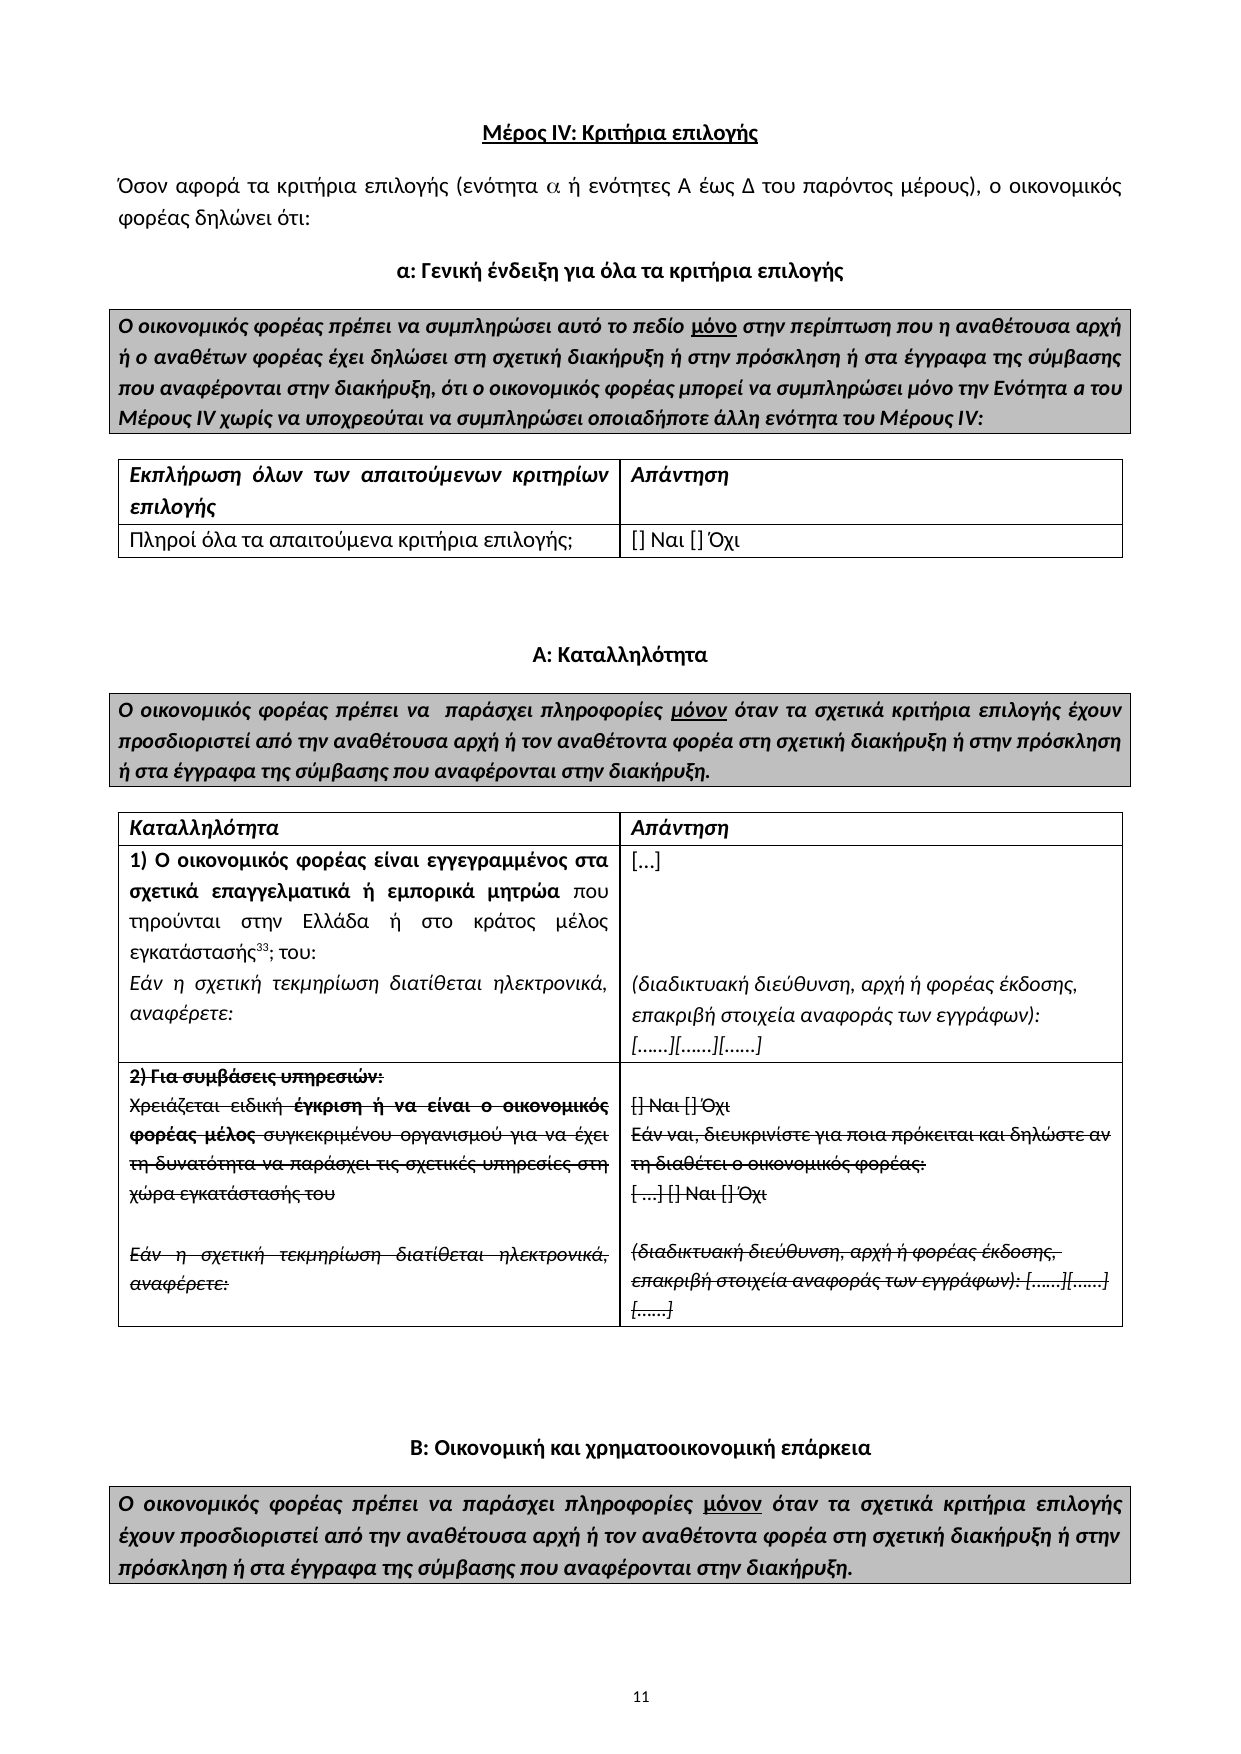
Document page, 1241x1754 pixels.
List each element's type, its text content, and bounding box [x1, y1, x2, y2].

table_header Καταλληλότητα [119, 813, 619, 845]
table_cell 2) Για συμβάσεις υπηρεσιών: Χρειάζεται ειδική έγκριση ή να είναι ο οικονομικός φορέας μέλος συγκεκριμένου οργανισμού για να έχει τη δυνατότητα να παράσχει τις σχετικές υπηρεσίες στη χώρα εγκατάστασής του Εάν η σχετική τεκμηρίωση διατίθεται ηλεκτρονικά, αναφέρετε: [119, 1063, 619, 1326]
text Α: Καταλληλότητα [118, 640, 1122, 668]
table_cell [] Ναι [] Όχι Εάν ναι, διευκρινίστε για ποια πρόκειται και δηλώστε αν τη διαθέτει ο οικονομικός φορέας: [ …] [] Ναι [] Όχι (διαδικτυακή διεύθυνση, αρχή ή φορέας έκδοσης, επακριβή στοιχεία αναφοράς των εγγράφων): [……][……][……] [621, 1063, 1122, 1326]
table_header Απάντηση [621, 460, 1122, 524]
text Όσον αφορά τα κριτήρια επιλογής (ενότητα  ή ενότητες Α έως Δ του παρόντος μέρους), ο οικονομικός φορέας δηλώνει ότι: [118, 171, 1122, 231]
table_header Απάντηση [621, 813, 1122, 845]
text Ο οικονομικός φορέας πρέπει να συμπληρώσει αυτό το πεδίο μόνο στην περίπτωση που η αναθέτουσα αρχή ή ο αναθέτων φορέας έχει δηλώσει στη σχετική διακήρυξη ή στην πρόσκληση ή στα έγγραφα της σύμβασης που αναφέρονται στην διακήρυξη, ότι ο οικονομικός φορέας μπορεί να συμπληρώσει μόνο την Ενότητα a του Μέρους ΙV χωρίς να υποχρεούται να συμπληρώσει οποιαδήποτε άλλη ενότητα του Μέρους ΙV: [110, 310, 1130, 433]
text Ο οικονομικός φορέας πρέπει να παράσχει πληροφορίες μόνον όταν τα σχετικά κριτήρια επιλογής έχουν προσδιοριστεί από την αναθέτουσα αρχή ή τον αναθέτοντα φορέα στη σχετική διακήρυξη ή στην πρόσκληση ή στα έγγραφα της σύμβασης που αναφέρονται στην διακήρυξη. [110, 1487, 1130, 1583]
text Ο οικονομικός φορέας πρέπει να παράσχει πληροφορίες μόνον όταν τα σχετικά κριτήρια επιλογής έχουν προσδιοριστεί από την αναθέτουσα αρχή ή τον αναθέτοντα φορέα στη σχετική διακήρυξη ή στην πρόσκληση ή στα έγγραφα της σύμβασης που αναφέρονται στην διακήρυξη. [110, 694, 1130, 786]
text Μέρος IV: Κριτήρια επιλογής [118, 118, 1122, 146]
table_header Εκπλήρωση όλων των απαιτούμενων κριτηρίων επιλογής [119, 460, 619, 524]
table_cell 1) Ο οικονομικός φορέας είναι εγγεγραμμένος στα σχετικά επαγγελματικά ή εμπορικά μητρώα που τηρούνται στην Ελλάδα ή στο κράτος μέλος εγκατάστασής; του: Εάν η σχετική τεκμηρίωση διατίθεται ηλεκτρονικά, αναφέρετε: [119, 846, 619, 1062]
table_cell Πληροί όλα τα απαιτούμενα κριτήρια επιλογής; [119, 525, 619, 557]
text α: Γενική ένδειξη για όλα τα κριτήρια επιλογής [118, 256, 1122, 284]
table_cell [] Ναι [] Όχι [621, 525, 1122, 557]
table_cell […] (διαδικτυακή διεύθυνση, αρχή ή φορέας έκδοσης, επακριβή στοιχεία αναφοράς των εγγράφων): [……][……][……] [621, 846, 1122, 1062]
text Β: Οικονομική και χρηματοοικονομική επάρκεια [118, 1433, 1122, 1461]
